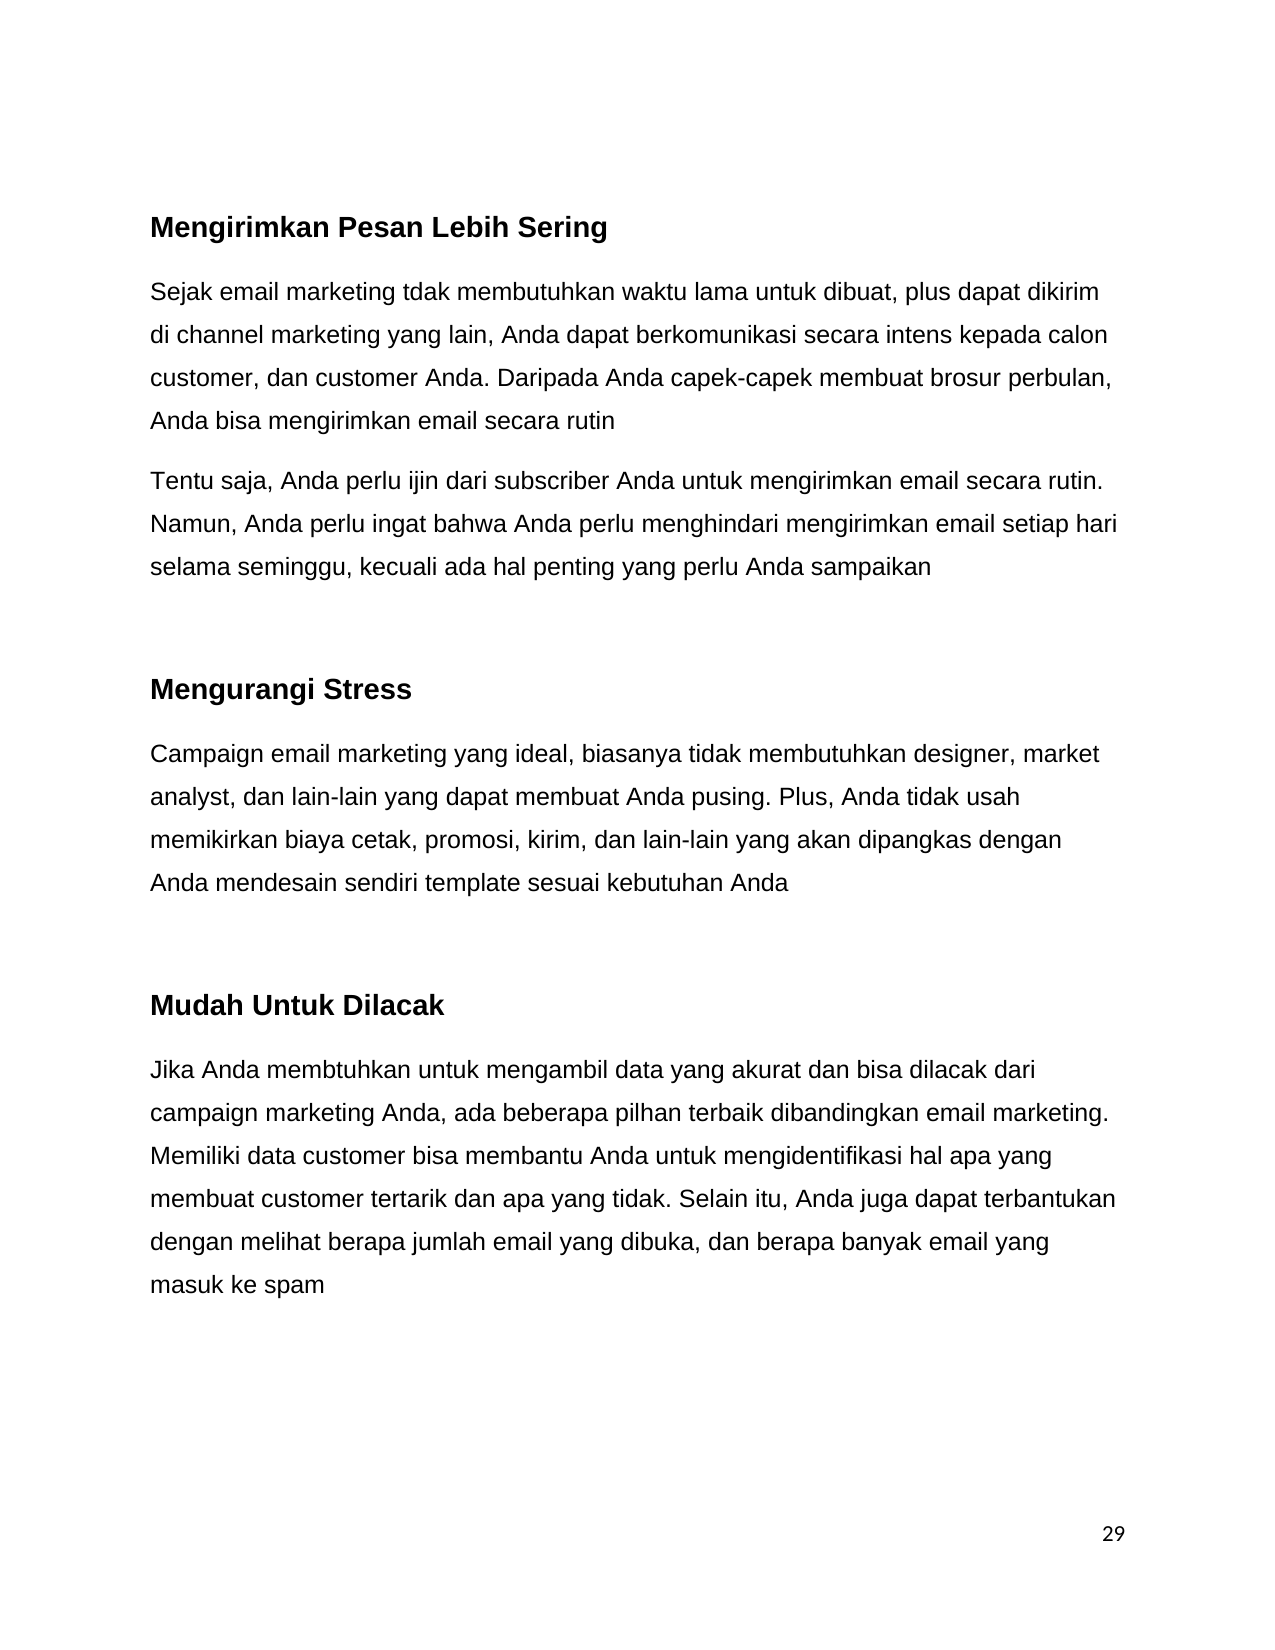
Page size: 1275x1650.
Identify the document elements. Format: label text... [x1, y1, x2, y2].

text Mengirimkan Pesan Lebih Sering [150, 210, 1125, 243]
text Sejak email marketing tdak membutuhkan waktu lama untuk dibuat, plus dapat dikirim di channel marketing yang lain, Anda dapat berkomunikasi secara intens kepada calon customer, dan customer Anda. Daripada Anda capek-capek membuat brosur perbulan, Anda bisa mengirimkan email secara rutin [150, 277, 1125, 435]
text Jika Anda membtuhkan untuk mengambil data yang akurat dan bisa dilacak dari campaign marketing Anda, ada beberapa pilhan terbaik dibandingkan email marketing. Memiliki data customer bisa membantu Anda untuk mengidentifikasi hal apa yang membuat customer tertarik dan apa yang tidak. Selain itu, Anda juga dapat terbantukan dengan melihat berapa jumlah email yang dibuka, dan berapa banyak email yang masuk ke spam [150, 1055, 1125, 1299]
text Campaign email marketing yang ideal, biasanya tidak membutuhkan designer, market analyst, dan lain-lain yang dapat membuat Anda pusing. Plus, Anda tidak usah memikirkan biaya cetak, promosi, kirim, dan lain-lain yang akan dipangkas dengan Anda mendesain sendiri template sesuai kebutuhan Anda [150, 739, 1125, 897]
text Tentu saja, Anda perlu ijin dari subscriber Anda untuk mengirimkan email secara rutin. Namun, Anda perlu ingat bahwa Anda perlu menghindari mengirimkan email setiap hari selama seminggu, kecuali ada hal penting yang perlu Anda sampaikan [150, 466, 1125, 581]
text Mengurangi Stress [150, 672, 1125, 705]
text Mudah Untuk Dilacak [150, 988, 1125, 1021]
